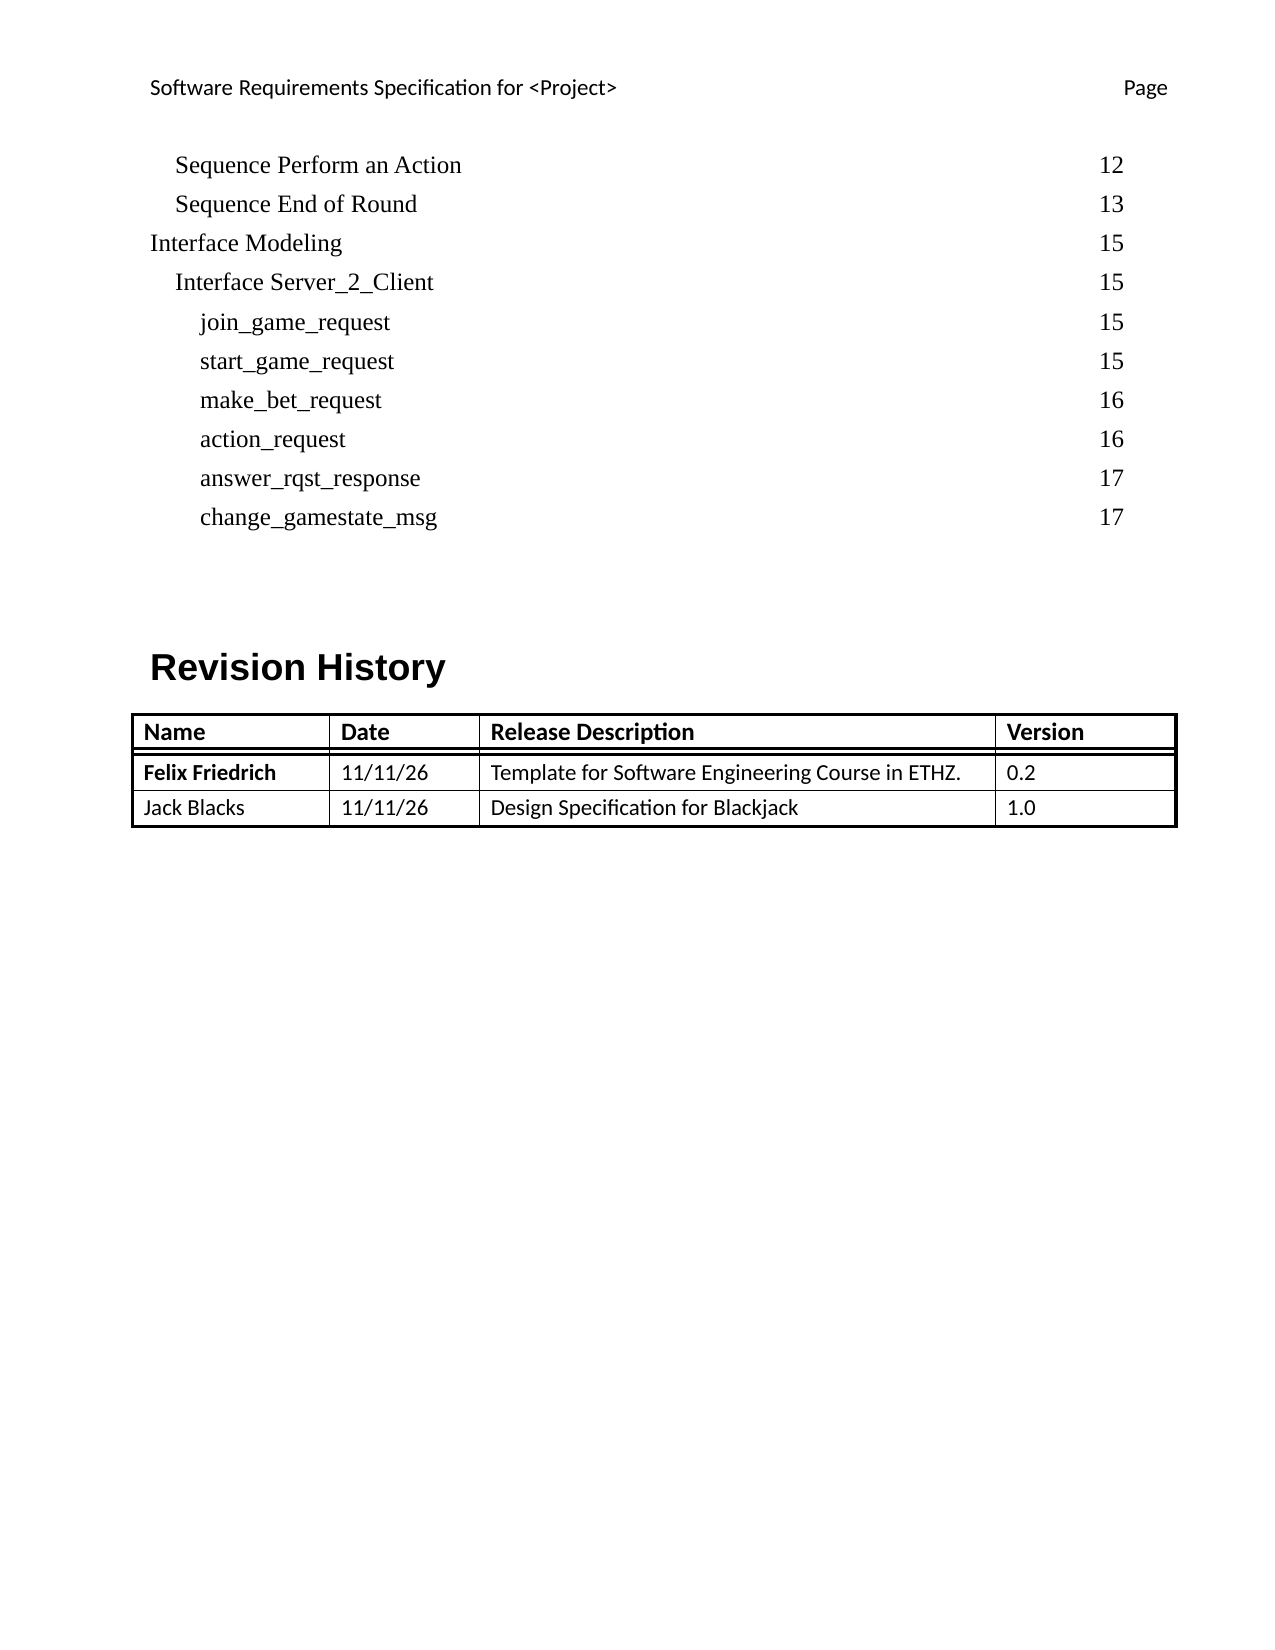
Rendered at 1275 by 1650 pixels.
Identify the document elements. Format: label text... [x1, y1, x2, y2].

table_cell 1.0 [996, 791, 1174, 824]
table_header Name [134, 716, 329, 747]
table_header Version [996, 716, 1174, 747]
table_header Release Description [480, 716, 995, 747]
table_cell Felix Friedrich [134, 756, 329, 789]
table_cell 4/1/22 [330, 791, 479, 824]
table_cell Jack Blacks [134, 791, 329, 824]
table_cell 4/1/22 [330, 756, 479, 789]
table_cell Design Specification for Blackjack [480, 791, 995, 824]
table_cell 0.2 [996, 756, 1174, 789]
table_header Date [330, 716, 479, 747]
table_cell Template for Software Engineering Course in ETHZ. [480, 756, 995, 789]
text Revision History [150, 645, 1125, 688]
